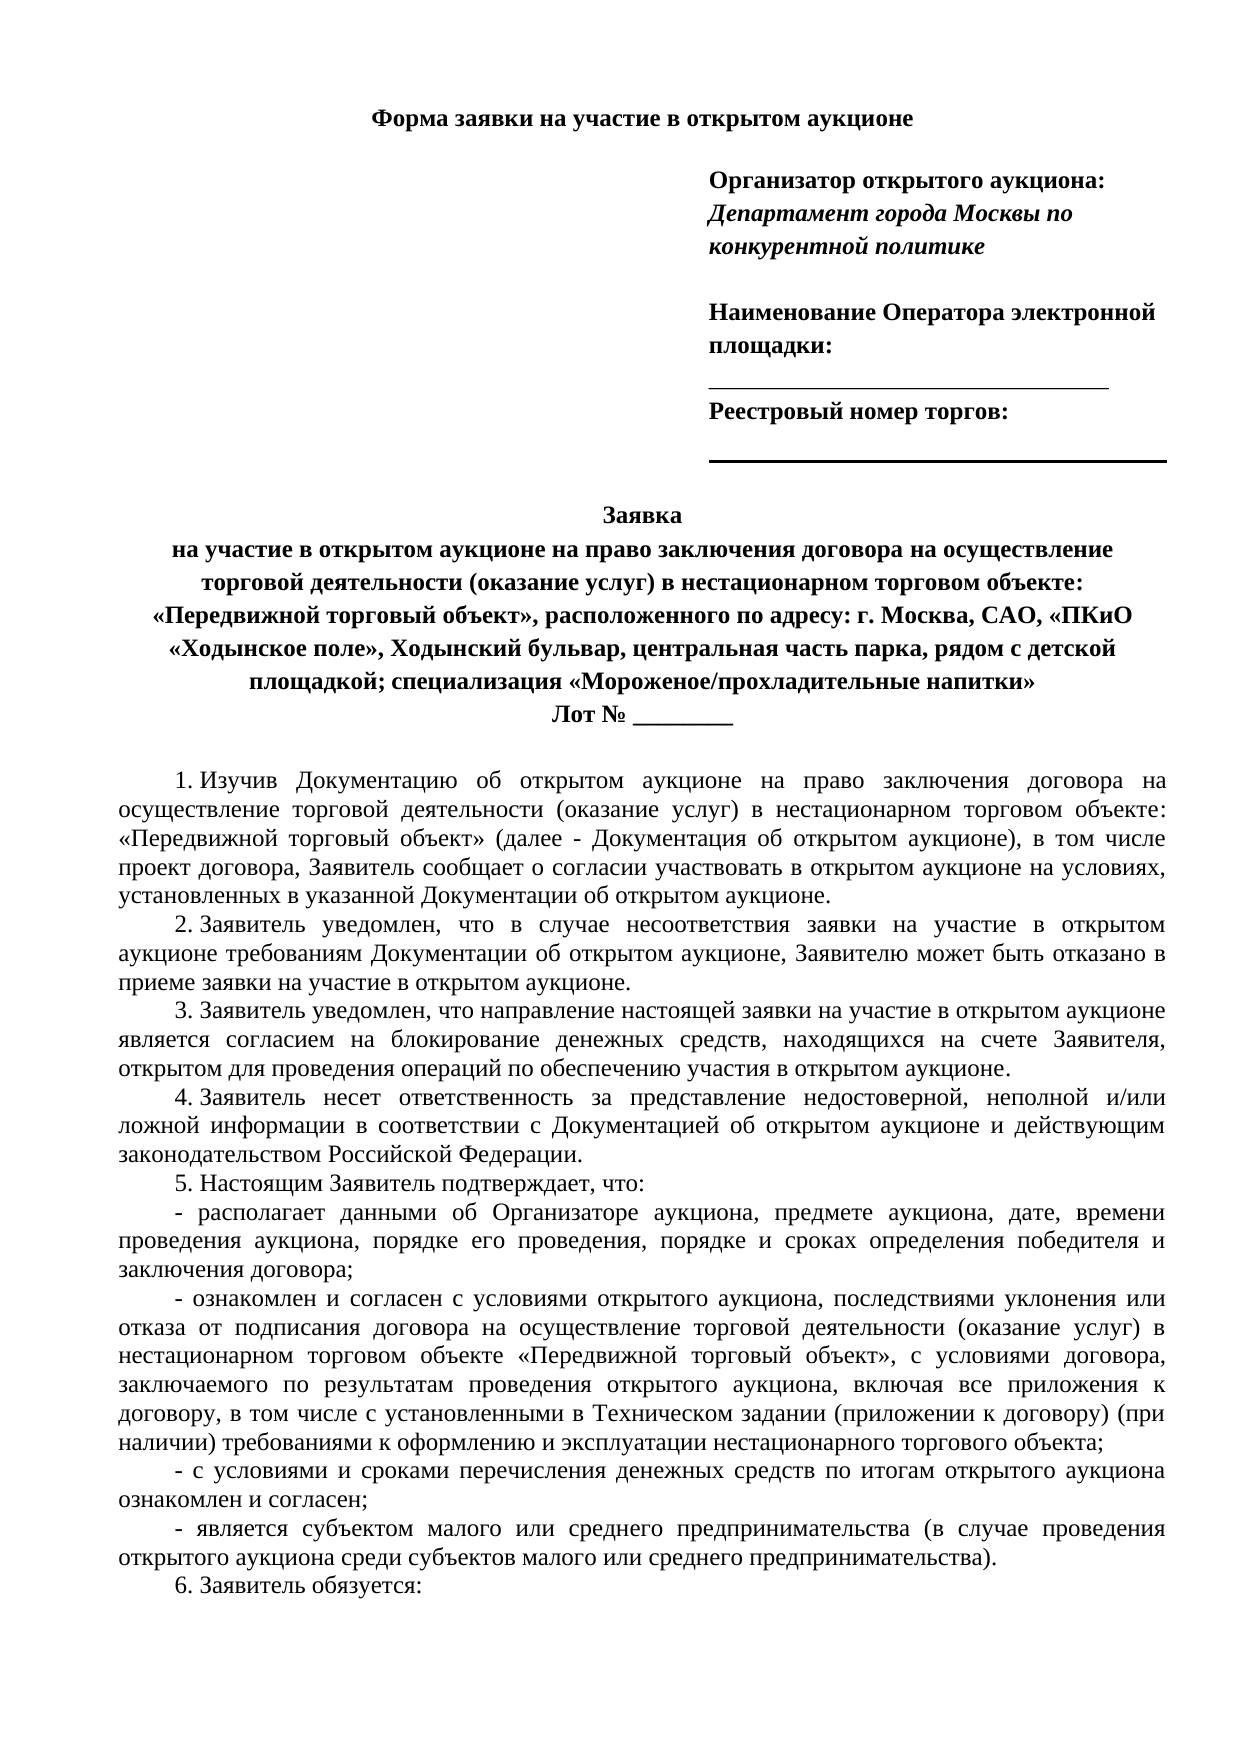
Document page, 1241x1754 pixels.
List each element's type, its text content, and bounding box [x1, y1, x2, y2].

text ________________________________ [709, 363, 1167, 392]
text - с условиями и сроками перечисления денежных средств по итогам открытого аукциона ознакомлен и согласен; [118, 1455, 1167, 1513]
text 4. Заявитель несет ответственность за представление недостоверной, неполной и/или ложной информации в соответствии с Документацией об открытом аукционе и действующим законодательством Российской Федерации. [118, 1082, 1167, 1168]
text 1. Изучив Документацию об открытом аукционе на право заключения договора на осуществление торговой деятельности (оказание услуг) в нестационарном торговом объекте: «Передвижной торговый объект» (далее - Документация об открытом аукционе), в том числе проект договора, Заявитель сообщает о согласии участвовать в открытом аукционе на условиях, установленных в указанной Документации об открытом аукционе. [118, 765, 1167, 909]
text Лот № ________ [118, 699, 1167, 728]
text Организатор открытого аукциона: [709, 165, 1167, 194]
text на участие в открытом аукционе на право заключения договора на осуществление торговой деятельности (оказание услуг) в нестационарном торговом объекте: «Передвижной торговый объект», расположенного по адресу: г. Москва, САО, «ПКиО «Ходынское поле», Ходынский бульвар, центральная часть парка, рядом с детской площадкой; специализация «Мороженое/прохладительные напитки» [118, 534, 1167, 695]
text Заявка [118, 501, 1167, 529]
text 3. Заявитель уведомлен, что направление настоящей заявки на участие в открытом аукционе является согласием на блокирование денежных средств, находящихся на счете Заявителя, открытом для проведения операций по обеспечению участия в открытом аукционе. [118, 995, 1167, 1082]
text - является субъектом малого или среднего предпринимательства (в случае проведения открытого аукциона среди субъектов малого или среднего предпринимательства). [118, 1513, 1167, 1570]
text 6. Заявитель обязуется: [118, 1570, 1167, 1599]
text - ознакомлен и согласен с условиями открытого аукциона, последствиями уклонения или отказа от подписания договора на осуществление торговой деятельности (оказание услуг) в нестационарном торговом объекте «Передвижной торговый объект», с условиями договора, заключаемого по результатам проведения открытого аукциона, включая все приложения к договору, в том числе с установленными в Техническом задании (приложении к договору) (при наличии) требованиями к оформлению и эксплуатации нестационарного торгового объекта; [118, 1283, 1167, 1455]
text - располагает данными об Организаторе аукциона, предмете аукциона, дате, времени проведения аукциона, порядке его проведения, порядке и сроках определения победителя и заключения договора; [118, 1197, 1167, 1283]
text Наименование Оператора электронной площадки: [709, 297, 1167, 359]
text Форма заявки на участие в открытом аукционе [118, 103, 1167, 132]
text Реестровый номер торгов: [709, 396, 1167, 425]
text 2. Заявитель уведомлен, что в случае несоответствия заявки на участие в открытом аукционе требованиям Документации об открытом аукционе, Заявителю может быть отказано в приеме заявки на участие в открытом аукционе. [118, 909, 1167, 995]
text Департамент города Москвы по конкурентной политике [709, 198, 1167, 260]
text 5. Настоящим Заявитель подтверждает, что: [118, 1168, 1167, 1197]
